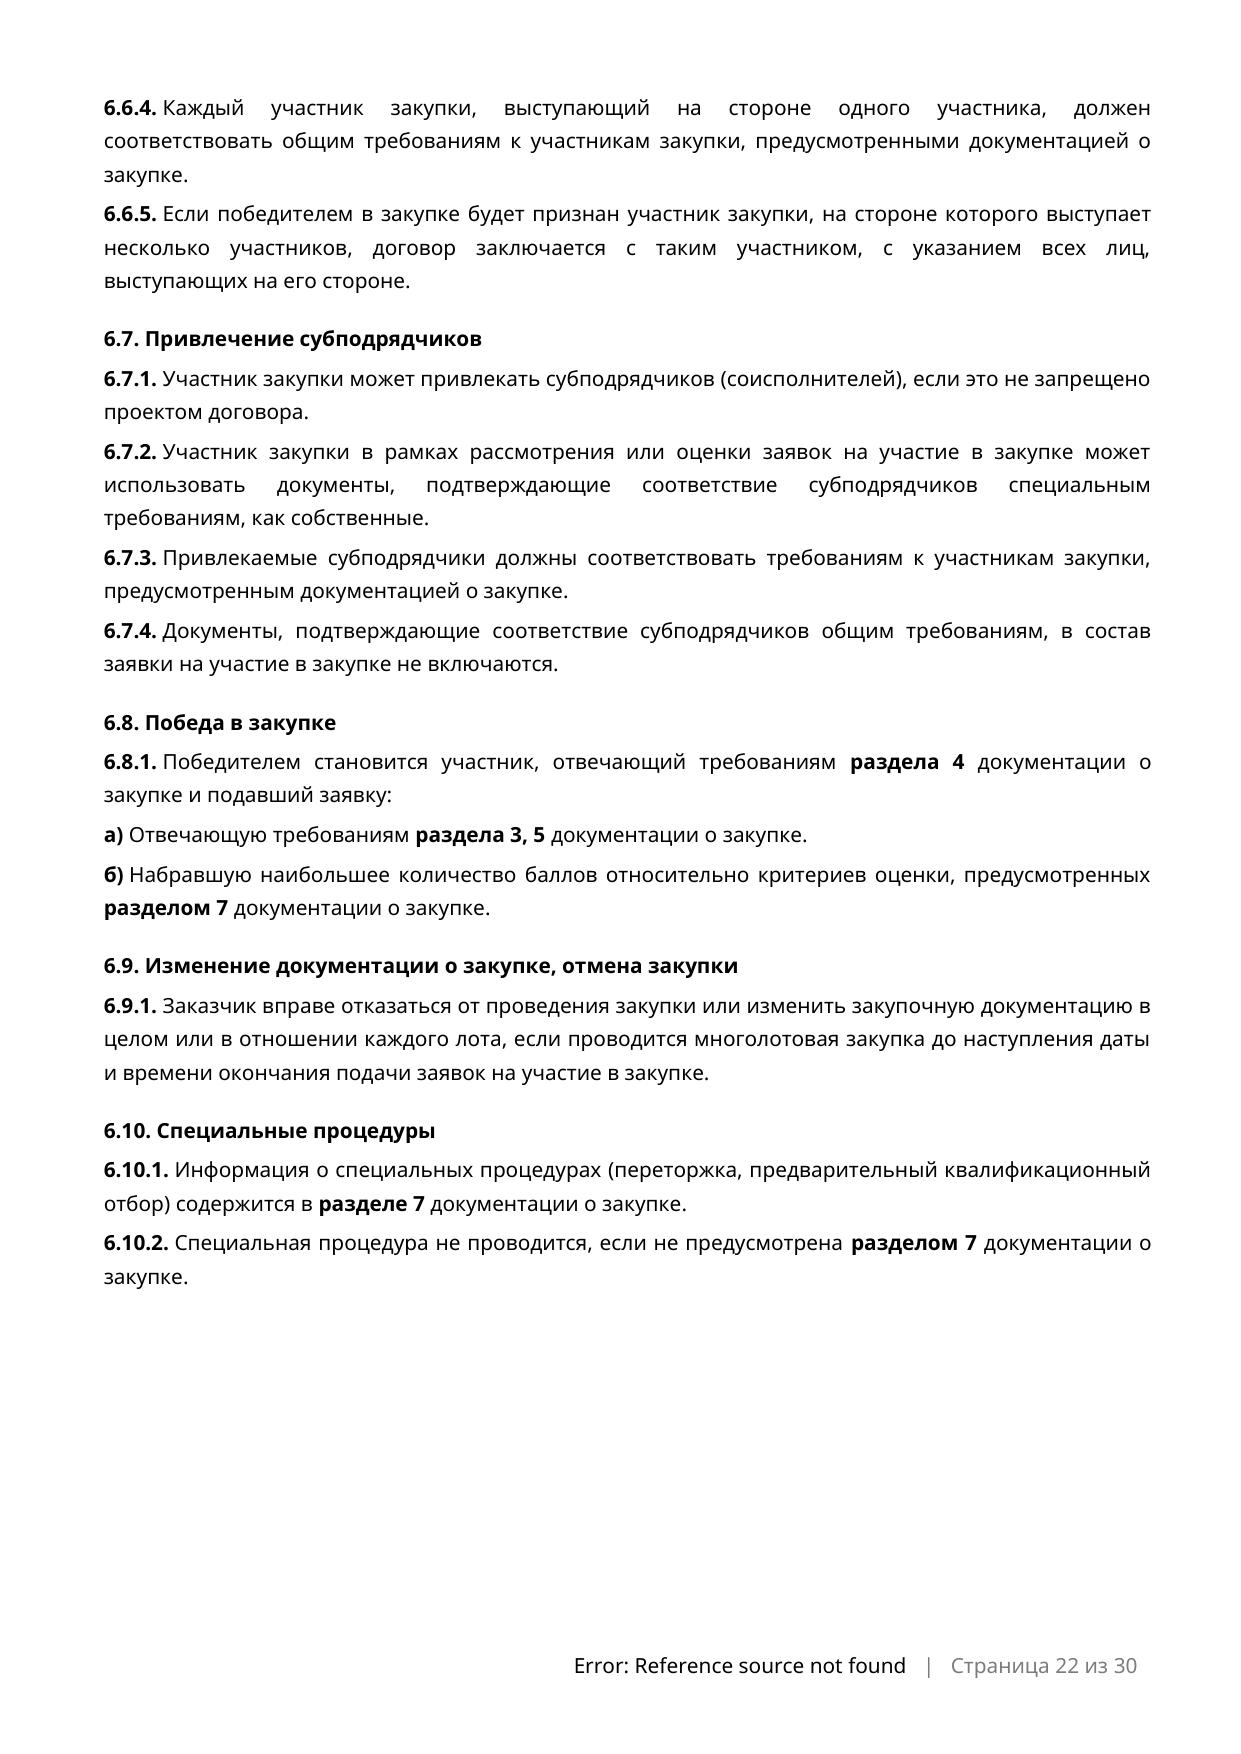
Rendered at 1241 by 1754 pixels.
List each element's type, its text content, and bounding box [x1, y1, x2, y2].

text Заказчик вправе отказаться от проведения закупки или изменить закупочную документацию в целом или в отношении каждого лота, если проводится многолотовая закупка до наступления даты и времени окончания подачи заявок на участие в закупке. [103, 987, 1152, 1087]
text Участник закупки может привлекать субподрядчиков (соисполнителей), если это не запрещено проектом договора. [103, 359, 1152, 426]
text Привлечение субподрядчиков [103, 320, 1152, 353]
text Каждый участник закупки, выступающий на стороне одного участника, должен соответствовать общим требованиям к участникам закупки, предусмотренными документацией о закупке. [103, 89, 1152, 189]
text Специальные процедуры [103, 1112, 1152, 1145]
text Документы, подтверждающие соответствие субподрядчиков общим требованиям, в состав заявки на участие в закупке не включаются. [103, 612, 1152, 678]
text Привлекаемые субподрядчики должны соответствовать требованиям к участникам закупки, предусмотренным документацией о закупке. [103, 539, 1152, 605]
text . [103, 855, 1152, 922]
text Участник закупки в рамках рассмотрения или оценки заявок на участие в закупке может использовать документы, подтверждающие соответствие субподрядчиков специальным требованиям, как собственные. [103, 432, 1152, 532]
text Специальная процедура не проводится, если не предусмотрена разделом 7 документации о закупке. [103, 1224, 1152, 1291]
text Отвечающую требованиям раздела 3, 5 документации о закупке. [103, 816, 1152, 849]
text Изменение документации о закупке, отмена закупки [103, 947, 1152, 980]
text Победа в закупке [103, 703, 1152, 737]
text Если победителем в закупке будет признан участник закупки, на стороне которого выступает несколько участников, договор заключается с таким участником, с указанием всех лиц, выступающих на его стороне. [103, 195, 1152, 295]
text Информация о специальных процедурах (переторжка, предварительный квалификационный отбор) содержится в разделе 7 документации о закупке. [103, 1151, 1152, 1218]
text Победителем становится участник, отвечающий требованиям раздела 4 документации о закупке и подавший заявку: [103, 743, 1152, 809]
